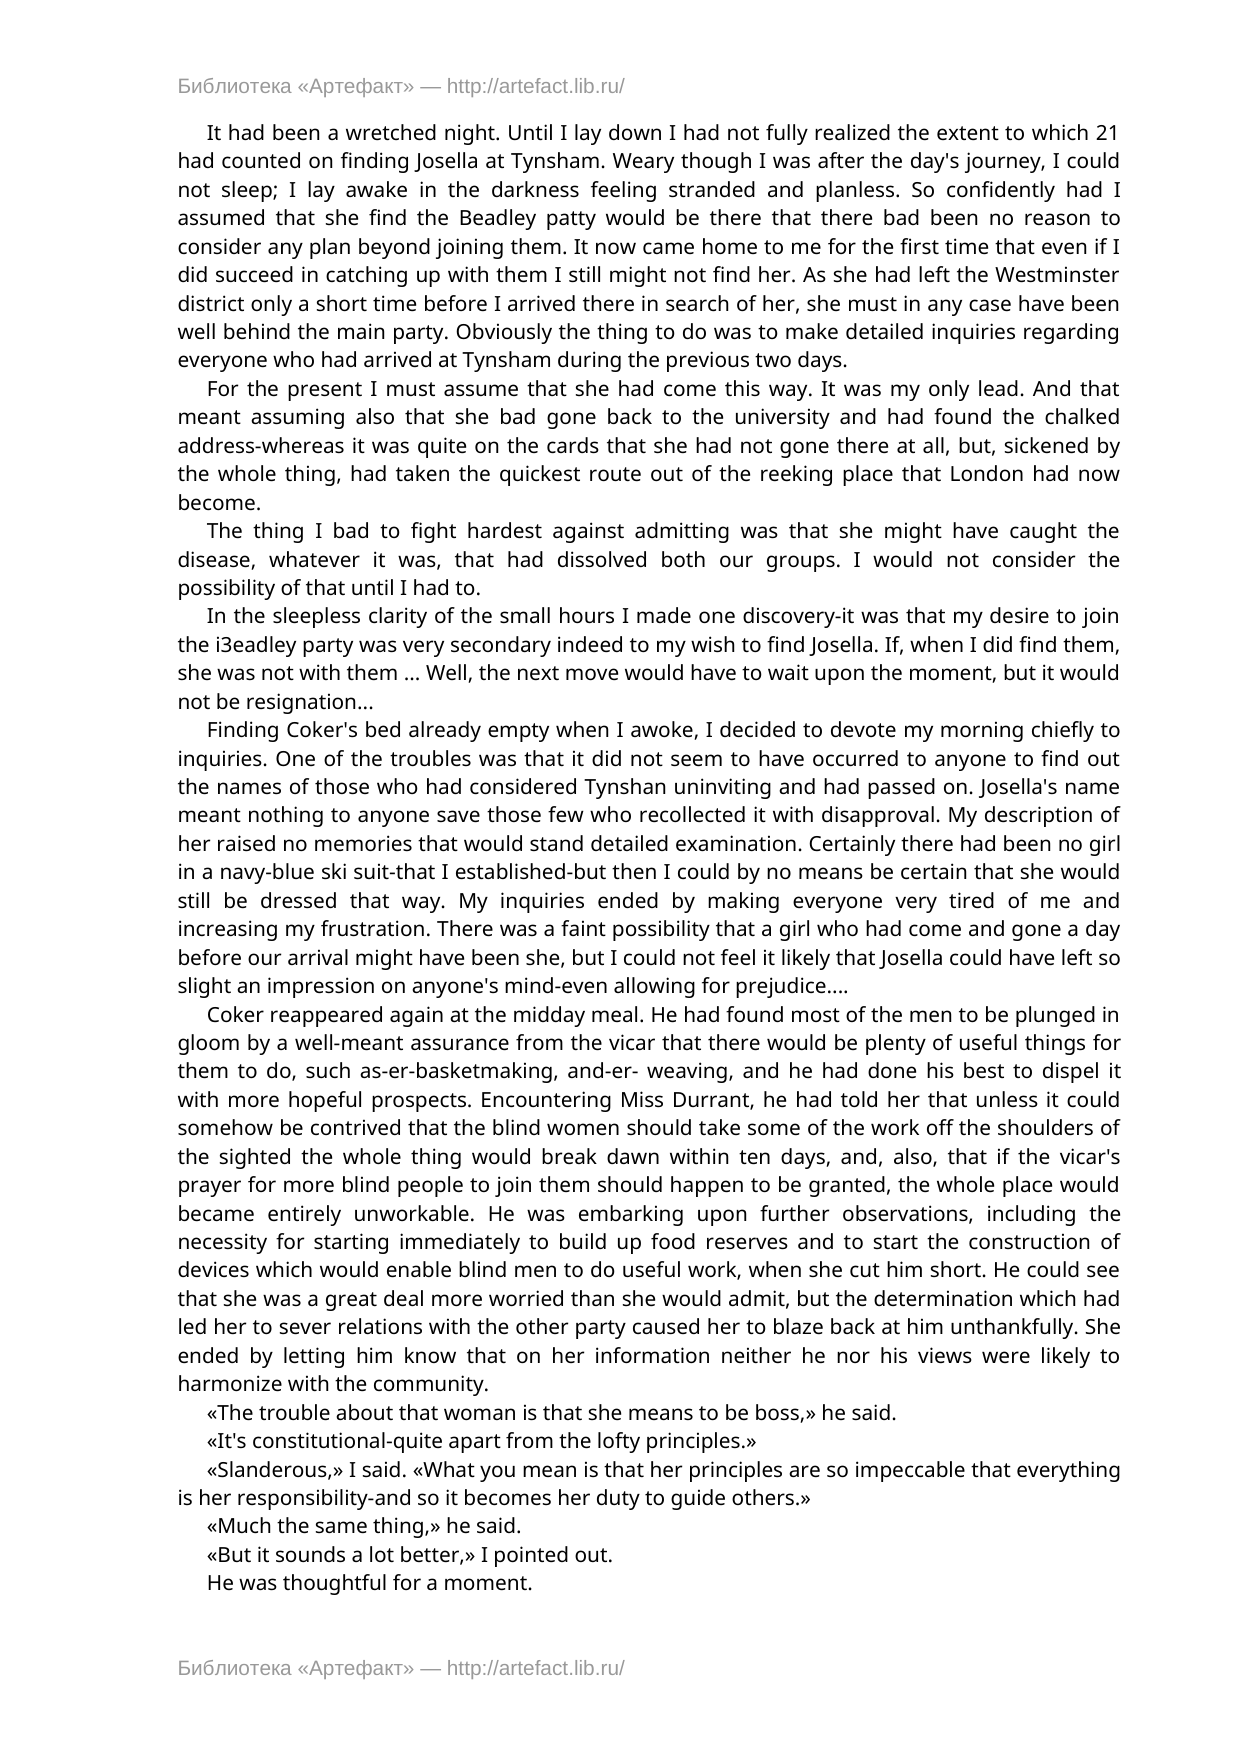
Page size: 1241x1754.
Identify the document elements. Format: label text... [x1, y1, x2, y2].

text «But it sounds a lot better,» I pointed out. [177, 1540, 1122, 1568]
text Finding Coker's bed already empty when I awoke, I decided to devote my morning chiefly to inquiries. One of the troubles was that it did not seem to have occurred to anyone to find out the names of those who had considered Tynshan uninviting and had passed on. Josella's name meant nothing to anyone save those few who recollected it with disapproval. My description of her raised no memories that would stand detailed examination. Certainly there had been no girl in a navy-blue ski suit-that I established-but then I could by no means be certain that she would still be dressed that way. My inquiries ended by making everyone very tired of me and increasing my frustration. There was a faint possibility that a girl who had come and gone a day before our arrival might have been she, but I could not feel it likely that Josella could have left so slight an impression on anyone's mind-even allowing for prejudice.... [177, 715, 1122, 1000]
text «It's constitutional-quite apart from the lofty principles.» [177, 1426, 1122, 1455]
text «Much the same thing,» he said. [177, 1512, 1122, 1540]
text Coker reappeared again at the midday meal. He had found most of the men to be plunged in gloom by a well-meant assurance from the vicar that there would be plenty of useful things for them to do, such as-er-basketmaking, and-er- weaving, and he had done his best to dispel it with more hopeful prospects. Encountering Miss Durrant, he had told her that unless it could somehow be contrived that the blind women should take some of the work off the shoulders of the sighted the whole thing would break dawn within ten days, and, also, that if the vicar's prayer for more blind people to join them should happen to be granted, the whole place would became entirely unworkable. He was embarking upon further observations, including the necessity for starting immediately to build up food reserves and to start the construction of devices which would enable blind men to do useful work, when she cut him short. He could see that she was a great deal more worried than she would admit, but the determination which had led her to sever relations with the other party caused her to blaze back at him unthankfully. She ended by letting him know that on her information neither he nor his views were likely to harmonize with the community. [177, 1000, 1122, 1398]
text The thing I bad to fight hardest against admitting was that she might have caught the disease, whatever it was, that had dissolved both our groups. I would not consider the possibility of that until I had to. [177, 516, 1122, 602]
text It had been a wretched night. Until I lay down I had not fully realized the extent to which 21 had counted on finding Josella at Tynsham. Weary though I was after the day's journey, I could not sleep; I lay awake in the darkness feeling stranded and planless. So confidently had I assumed that she find the Beadley patty would be there that there bad been no reason to consider any plan beyond joining them. It now came home to me for the first time that even if I did succeed in catching up with them I still might not find her. As she had left the Westminster district only a short time before I arrived there in search of her, she must in any case have been well behind the main party. Obviously the thing to do was to make detailed inquiries regarding everyone who had arrived at Tynsham during the previous two days. [177, 118, 1122, 374]
text «Slanderous,» I said. «What you mean is that her principles are so impeccable that everything is her responsibility-and so it becomes her duty to guide others.» [177, 1455, 1122, 1512]
text In the sleepless clarity of the small hours I made one discovery-it was that my desire to join the i3eadley party was very secondary indeed to my wish to find Josella. If, when I did find them, she was not with them ... Well, the next move would have to wait upon the moment, but it would not be resignation... [177, 602, 1122, 715]
text For the present I must assume that she had come this way. It was my only lead. And that meant assuming also that she bad gone back to the university and had found the chalked address-whereas it was quite on the cards that she had not gone there at all, but, sickened by the whole thing, had taken the quickest route out of the reeking place that London had now become. [177, 374, 1122, 516]
text He was thoughtful for a moment. [177, 1568, 1122, 1597]
text «The trouble about that woman is that she means to be boss,» he said. [177, 1398, 1122, 1426]
